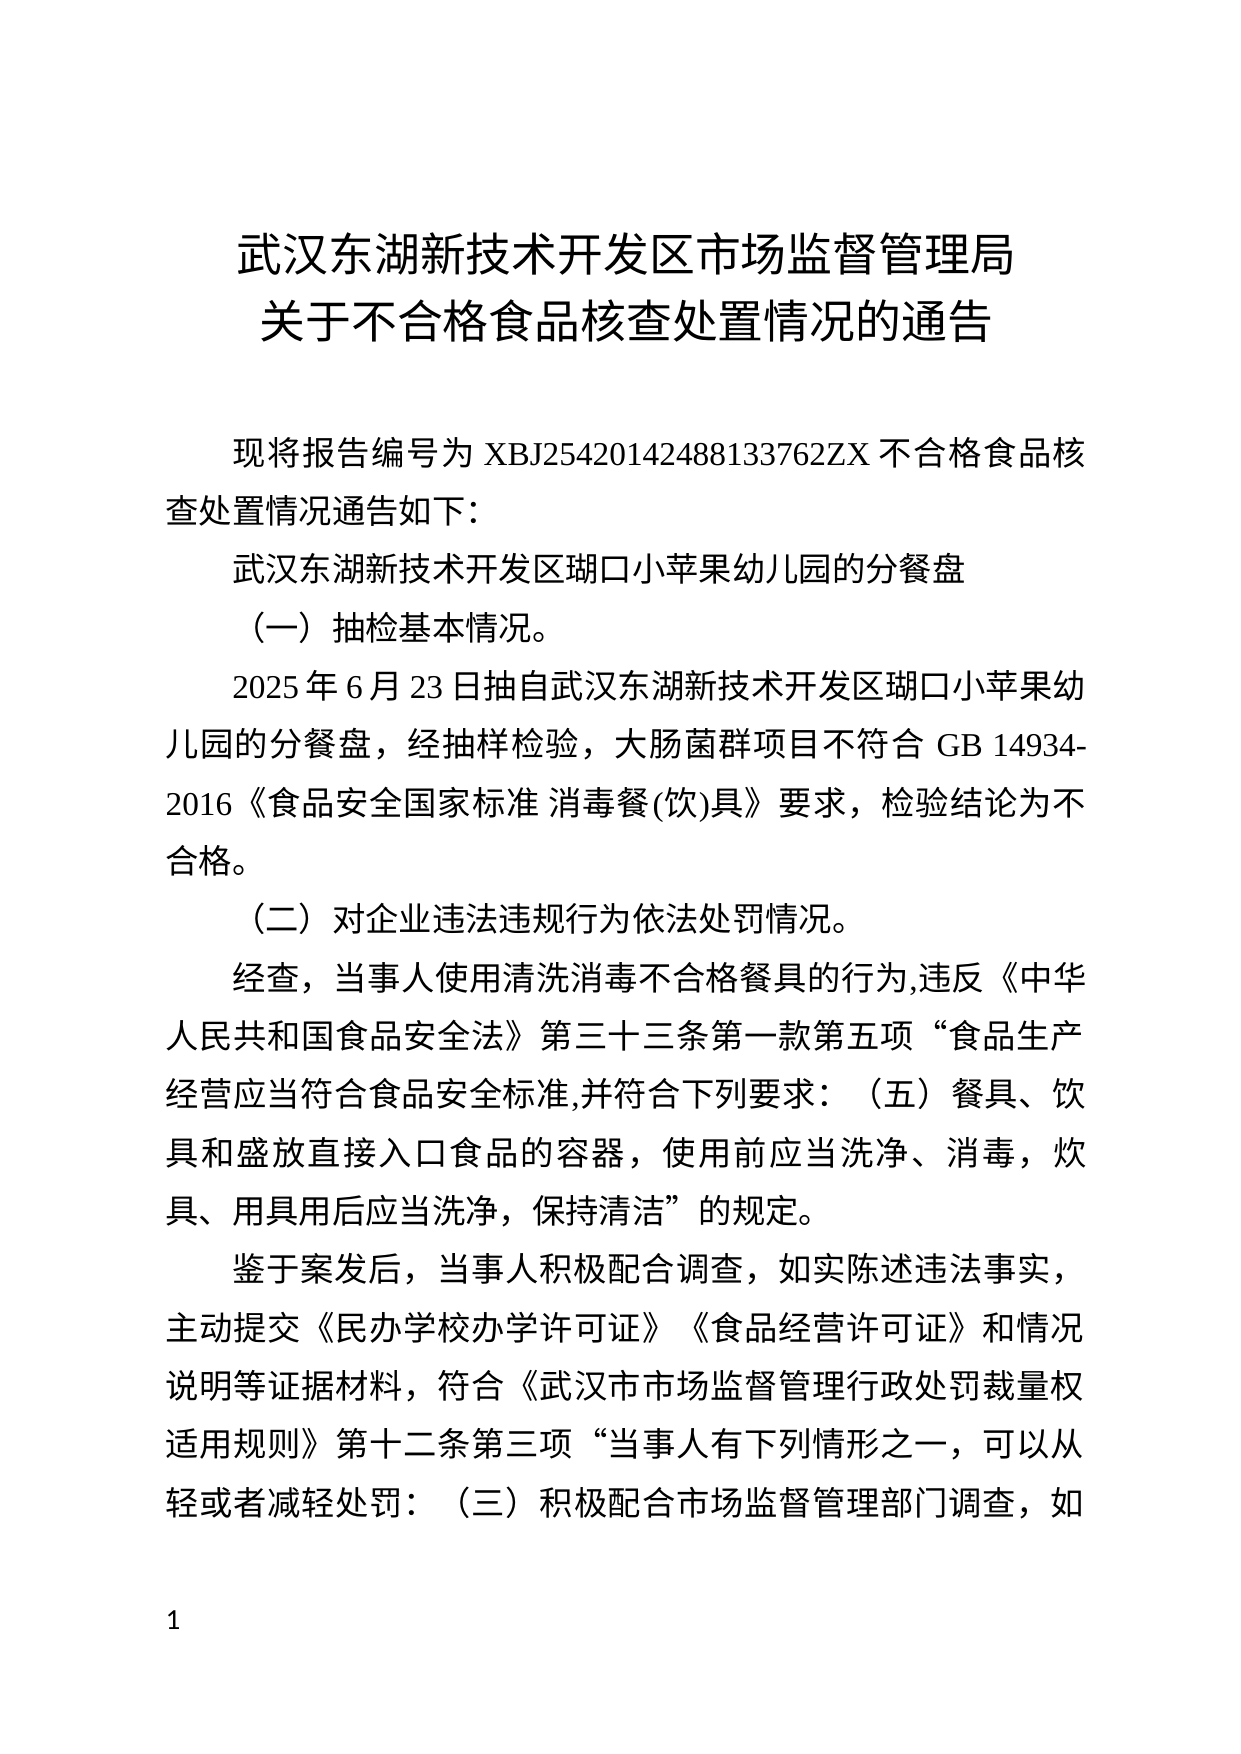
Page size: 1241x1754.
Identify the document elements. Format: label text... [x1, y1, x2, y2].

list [165, 1235, 1087, 1527]
text 关于不合格食品核查处置情况的通告 [165, 285, 1087, 352]
text 现将报告编号为XBJ25420142488133762ZX不合格食品核查处置情况通告如下： [165, 418, 1087, 535]
list 抽检基本情况。 [165, 593, 1087, 652]
list （二）对企业违法违规行为依法处罚情况。 [165, 885, 1087, 943]
text 武汉东湖新技术开发区市场监督管理局 [165, 218, 1087, 285]
list 武汉东湖新技术开发区瑚口小苹果幼儿园的分餐盘 [165, 535, 1087, 593]
list 经查，当事人使用清洗消毒不合格餐具的行为,违反《中华人民共和国食品安全法》第三十三条第一款第五项“食品生产经营应当符合食品安全标准,并符合下列要求：（五）餐具、饮具和盛放直接入口食品的容器，使用前应当洗净、消毒，炊具、用具用后应当洗净，保持清洁”的规定。 [165, 943, 1087, 1235]
list 2025年6月23日抽自武汉东湖新技术开发区瑚口小苹果幼儿园的分餐盘，经抽样检验，大肠菌群项目不符合 GB 14934-2016《食品安全国家标准 消毒餐(饮)具》要求，检验结论为不合格。 [165, 652, 1087, 885]
